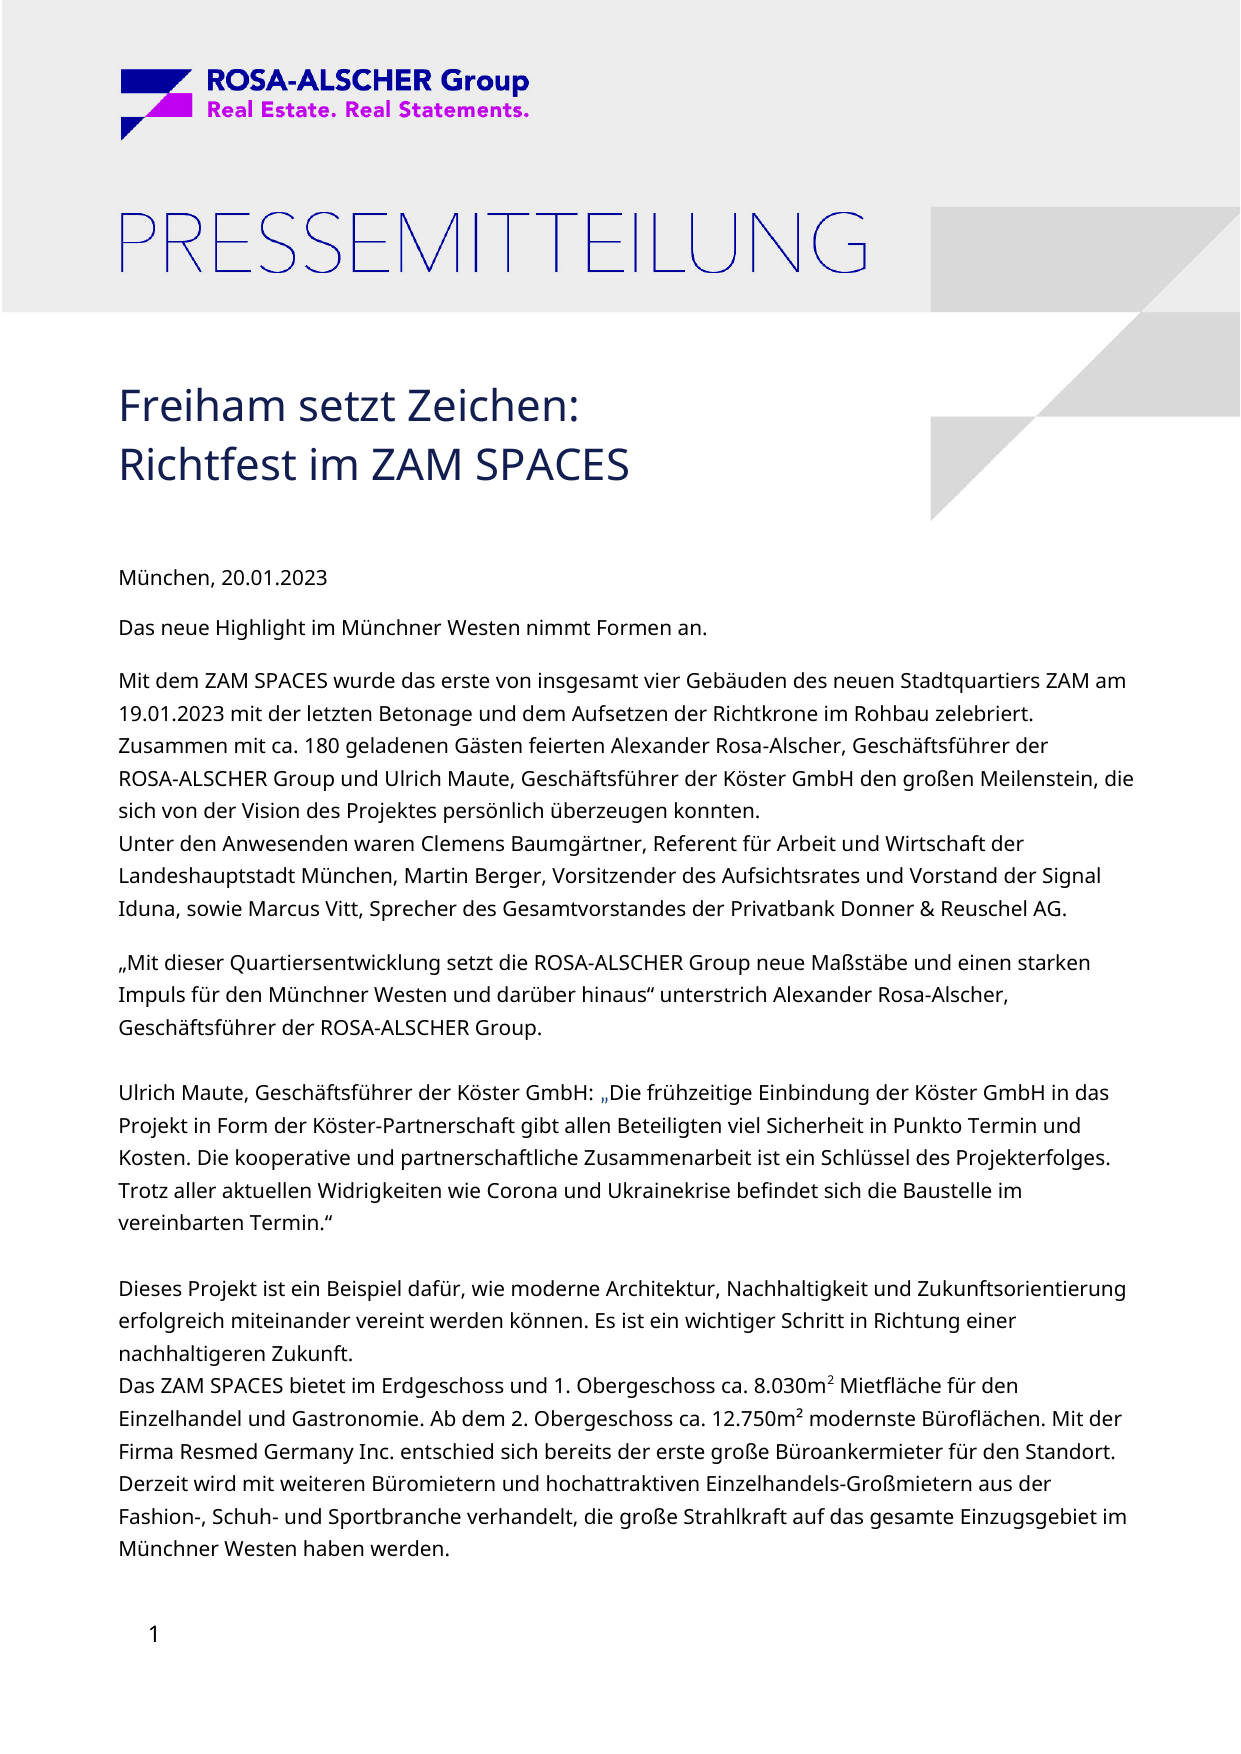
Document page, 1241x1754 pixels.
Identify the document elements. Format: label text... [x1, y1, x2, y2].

picture [2, 0, 1241, 521]
text München, 20.01.2023 [118, 563, 1137, 592]
text Dieses Projekt ist ein Beispiel dafür, wie moderne Architektur, Nachhaltigkeit und Zukunftsorientierung erfolgreich miteinander vereint werden können. Es ist ein wichtiger Schritt in Richtung einer nachhaltigeren Zukunft. [118, 1274, 1137, 1367]
text Zusammen mit ca. 180 geladenen Gästen feierten Alexander Rosa-Alscher, Geschäftsführer der ROSA-ALSCHER Group und Ulrich Maute, Geschäftsführer der Köster GmbH den großen Meilenstein, die sich von der Vision des Projektes persönlich überzeugen konnten. [118, 731, 1137, 825]
text Freiham setzt Zeichen: Richtfest im ZAM SPACES [118, 374, 1137, 494]
text Das ZAM SPACES bietet im Erdgeschoss und 1. Obergeschoss ca. 8.030m2 Mietfläche für den Einzelhandel und Gastronomie. Ab dem 2. Obergeschoss ca. 12.750m² modernste Büroflächen. Mit der Firma Resmed Germany Inc. entschied sich bereits der erste große Büroankermieter für den Standort. Derzeit wird mit weiteren Büromietern und hochattraktiven Einzelhandels-Großmietern aus der Fashion-, Schuh- und Sportbranche verhandelt, die große Strahlkraft auf das gesamte Einzugsgebiet im Münchner Westen haben werden. [118, 1372, 1137, 1563]
text Ulrich Maute, Geschäftsführer der Köster GmbH: „Die frühzeitige Einbindung der Köster GmbH in das Projekt in Form der Köster-Partnerschaft gibt allen Beteiligten viel Sicherheit in Punkto Termin und Kosten. Die kooperative und partnerschaftliche Zusammenarbeit ist ein Schlüssel des Projekterfolges. Trotz aller aktuellen Widrigkeiten wie Corona und Ukrainekrise befindet sich die Baustelle im vereinbarten Termin.“ [118, 1078, 1137, 1237]
text Das neue Highlight im Münchner Westen nimmt Formen an. [118, 613, 1137, 641]
text Mit dem ZAM SPACES wurde das erste von insgesamt vier Gebäuden des neuen Stadtquartiers ZAM am 19.01.2023 mit der letzten Betonage und dem Aufsetzen der Richtkrone im Rohbau zelebriert. [118, 666, 1137, 727]
text „Mit dieser Quartiersentwicklung setzt die ROSA-ALSCHER Group neue Maßstäbe und einen starken Impuls für den Münchner Westen und darüber hinaus“ unterstrich Alexander Rosa-Alscher, Geschäftsführer der ROSA-ALSCHER Group. [118, 948, 1137, 1041]
text Unter den Anwesenden waren Clemens Baumgärtner, Referent für Arbeit und Wirtschaft der Landeshauptstadt München, Martin Berger, Vorsitzender des Aufsichtsrates und Vorstand der Signal Iduna, sowie Marcus Vitt, Sprecher des Gesamtvorstandes der Privatbank Donner & Reuschel AG. [118, 829, 1137, 923]
